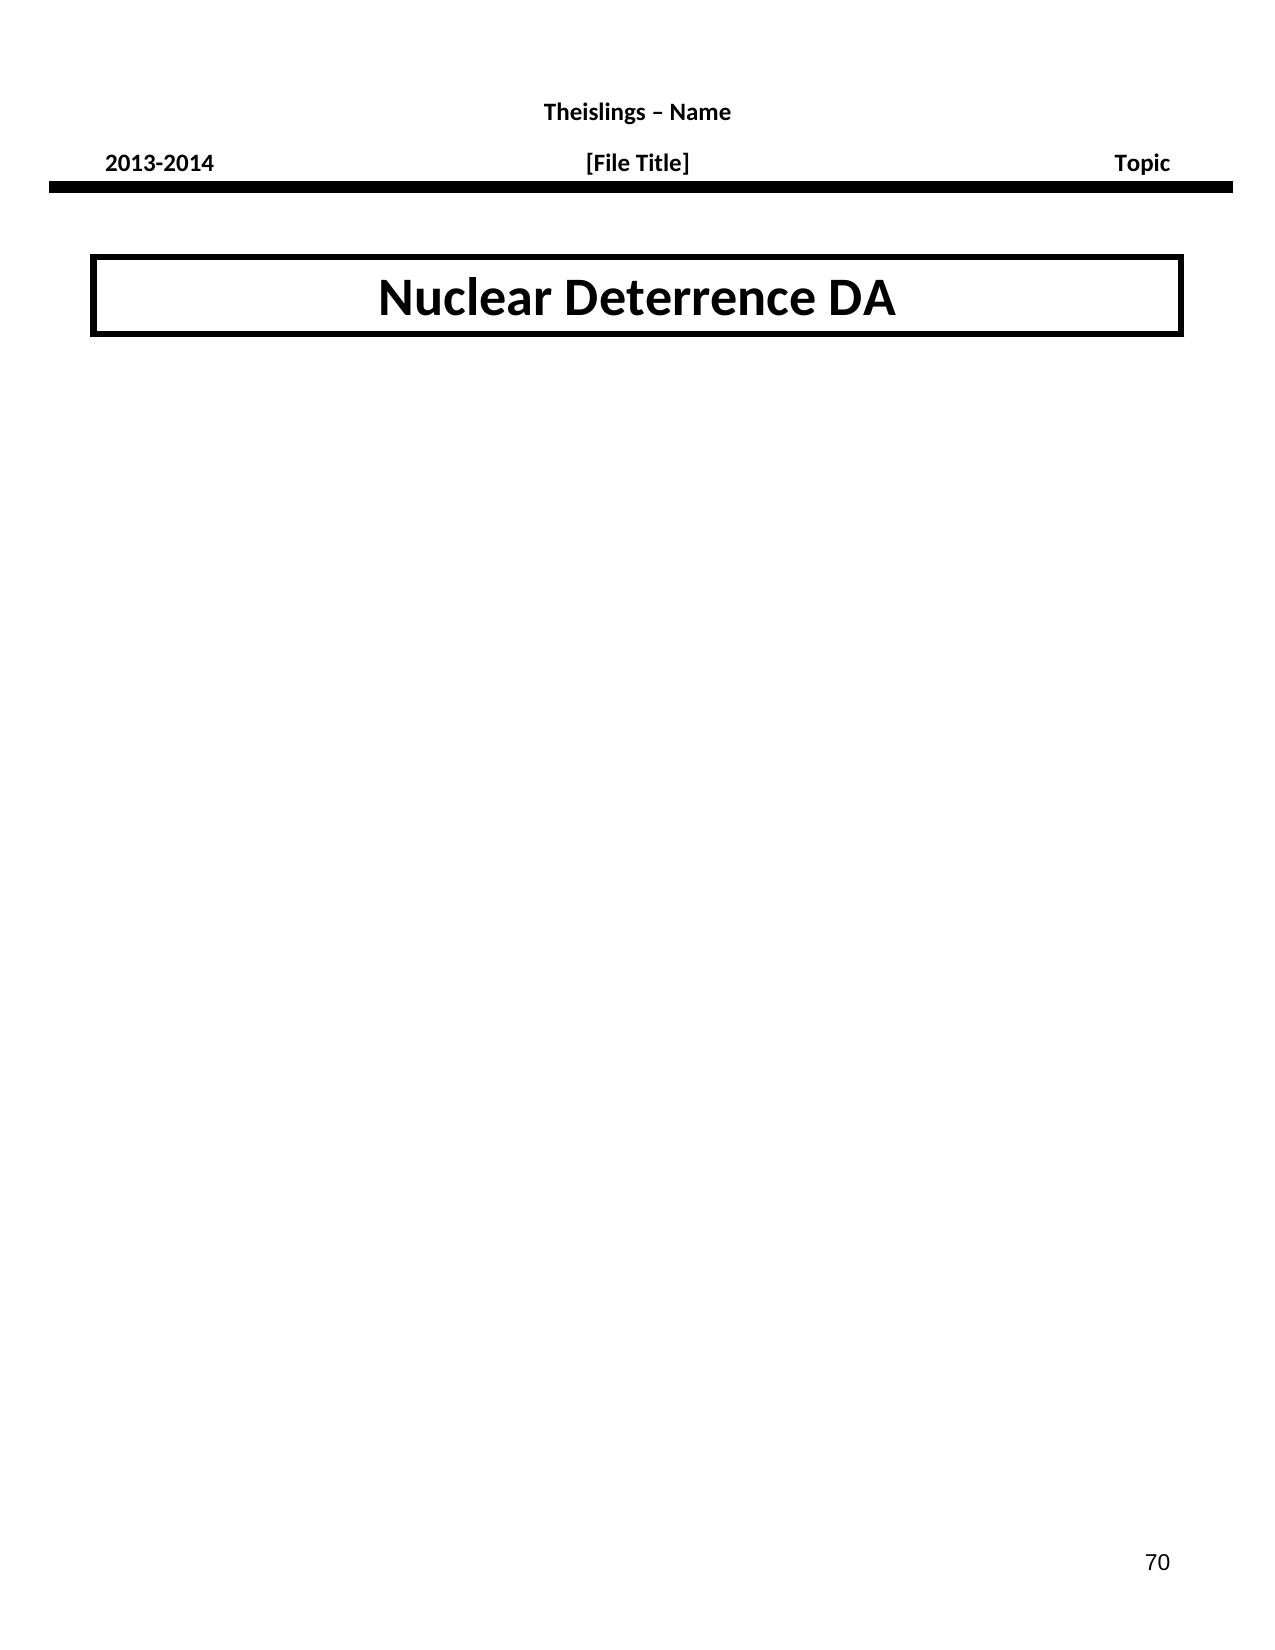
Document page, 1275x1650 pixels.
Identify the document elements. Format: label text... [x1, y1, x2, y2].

subtitle Nuclear Deterrence DA [97, 260, 1178, 331]
